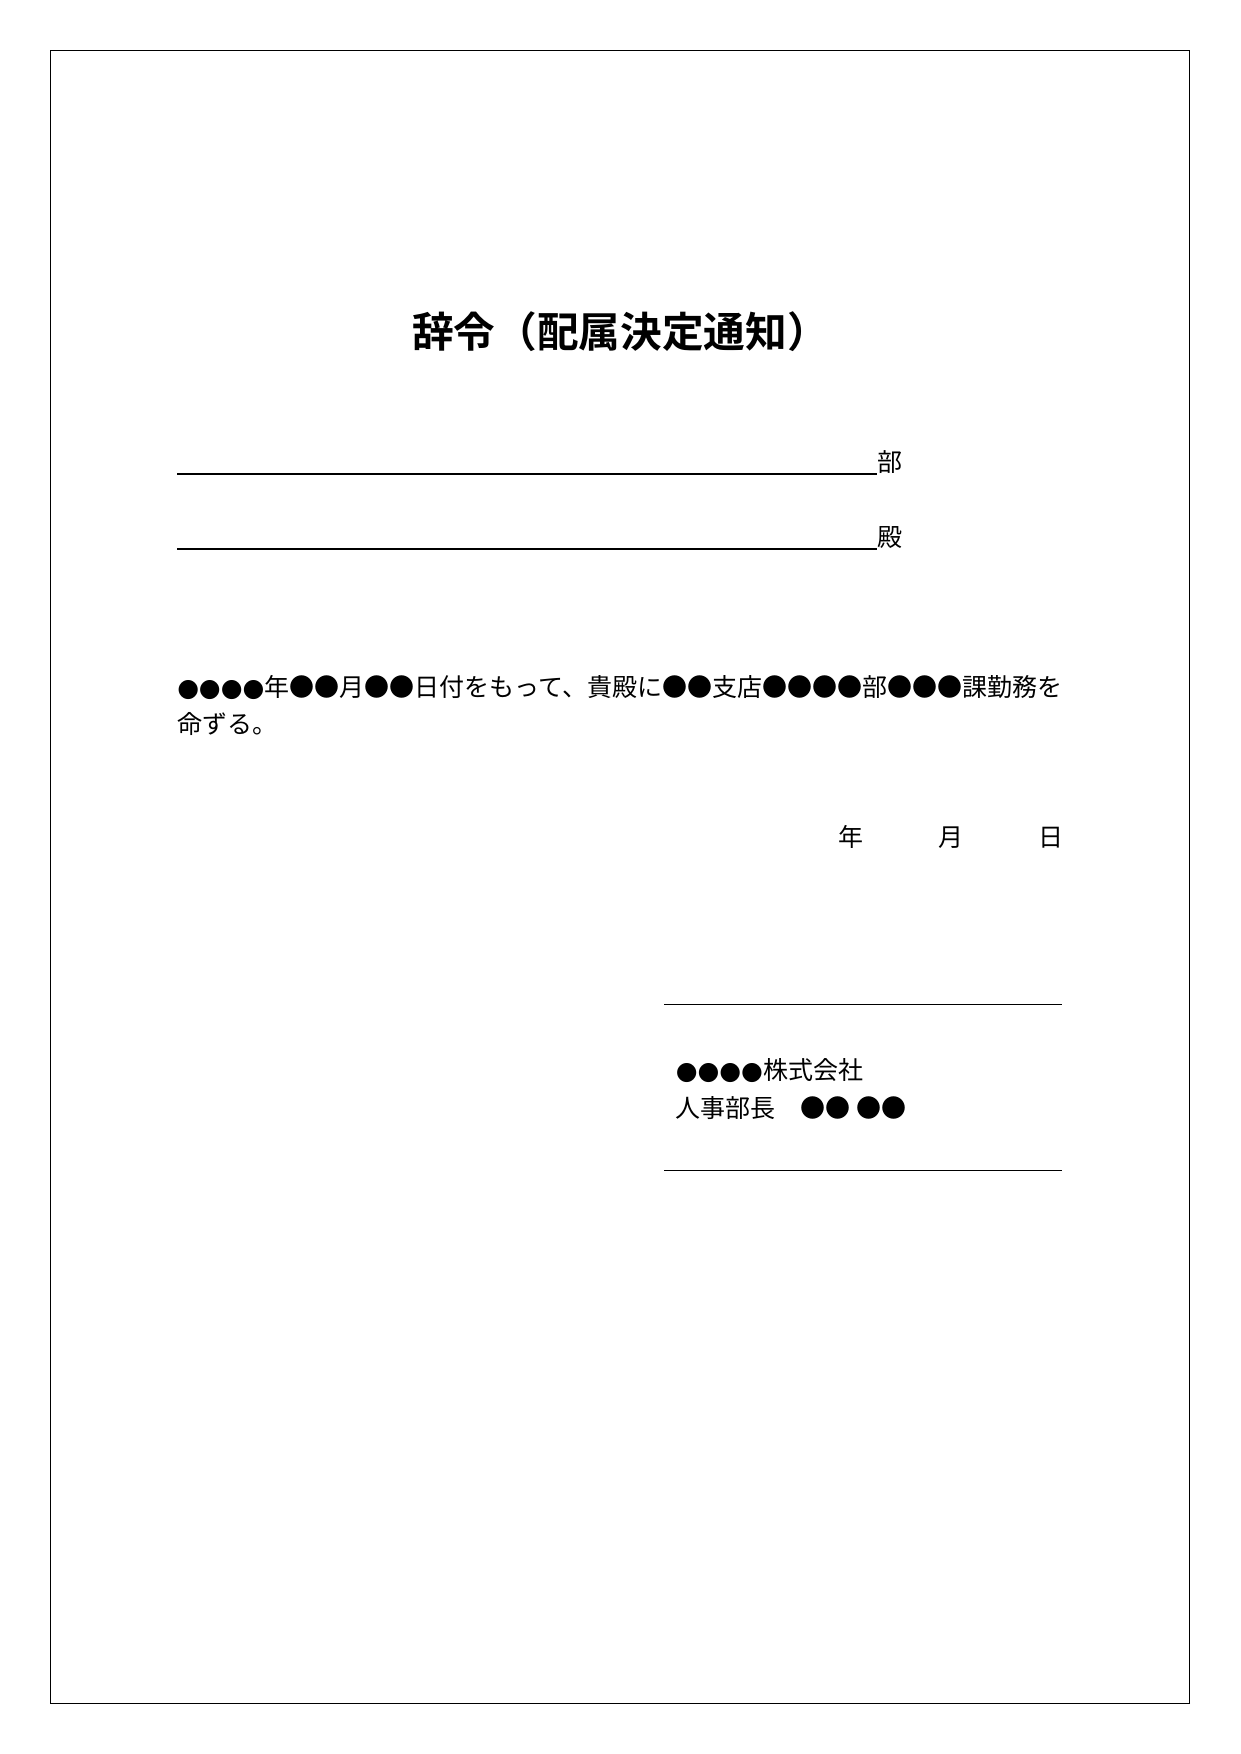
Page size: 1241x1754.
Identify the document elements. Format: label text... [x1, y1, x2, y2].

text 年 月 日 [177, 817, 1063, 854]
text 部 [177, 442, 1063, 479]
text ●●●●年●●月●●日付をもって、貴殿に●●支店●●●●部●●●課勤務を命ずる。 [177, 667, 1063, 742]
table_header ●●●●株式会社 人事部長 ●● ●● [664, 1005, 1062, 1169]
text 辞令（配属決定通知） [177, 292, 1063, 367]
text 殿 [177, 517, 1063, 554]
